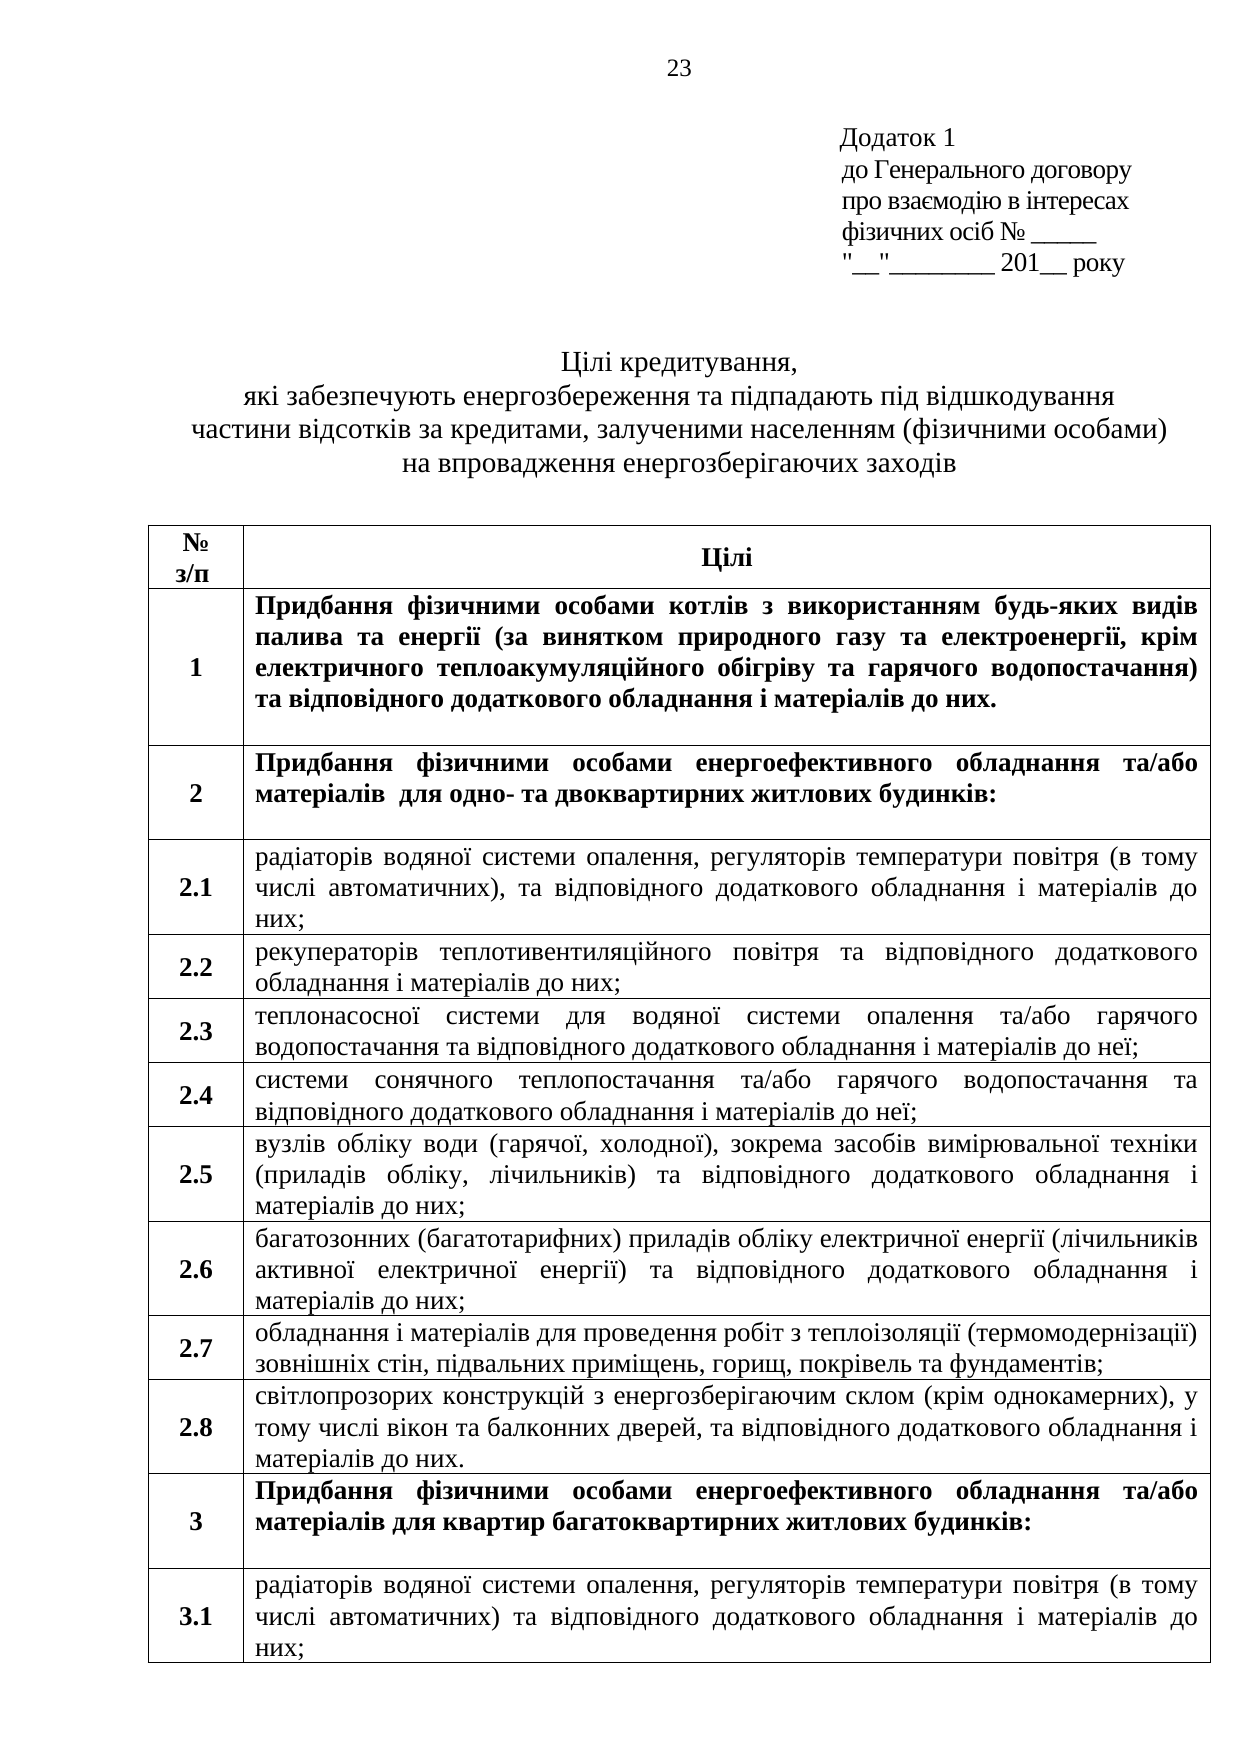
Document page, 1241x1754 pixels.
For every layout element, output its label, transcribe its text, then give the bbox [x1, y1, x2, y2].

table_header Цілі [244, 526, 1210, 588]
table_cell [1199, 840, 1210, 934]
text Додаток 1 [177, 122, 1181, 153]
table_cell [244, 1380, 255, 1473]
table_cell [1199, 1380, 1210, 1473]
table_cell Придбання фізичними особами котлів з використанням будь-яких видів палива та енергії (за винятком природного газу та електроенергії, крім електричного теплоакумуляційного обігріву та гарячого водопостачання) та відповідного додаткового обладнання і матеріалів до них. [244, 589, 1210, 745]
text про взаємодію в інтересах фізичних осіб № _____ [842, 184, 1181, 246]
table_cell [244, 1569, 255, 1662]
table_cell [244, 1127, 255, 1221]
table_cell 2.7 [149, 1316, 243, 1378]
table_cell 3.1 [149, 1569, 243, 1662]
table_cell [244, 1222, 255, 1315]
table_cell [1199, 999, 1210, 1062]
table_cell 2.3 [149, 999, 243, 1062]
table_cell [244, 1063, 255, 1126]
table_cell 3 [149, 1474, 243, 1567]
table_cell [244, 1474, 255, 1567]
text частини відсотків за кредитами, залученими населенням (фізичними особами) на впровадження енергозберігаючих заходів [177, 411, 1181, 478]
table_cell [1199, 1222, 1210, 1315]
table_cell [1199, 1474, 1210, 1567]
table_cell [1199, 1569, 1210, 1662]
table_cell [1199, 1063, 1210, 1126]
text які забезпечують енергозбереження та підпадають під відшкодування [177, 378, 1181, 411]
table_cell 2.6 [149, 1222, 243, 1315]
table_cell 1 [149, 589, 243, 745]
table_cell 2.8 [149, 1380, 243, 1473]
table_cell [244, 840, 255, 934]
table_cell 2.1 [149, 840, 243, 934]
table_cell 2.4 [149, 1063, 243, 1126]
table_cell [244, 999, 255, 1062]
table_cell рекуператорів теплотивентиляційного повітря та відповідного додаткового обладнання і матеріалів до них; [244, 935, 1210, 998]
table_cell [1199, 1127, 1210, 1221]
table_cell 2.2 [149, 935, 243, 998]
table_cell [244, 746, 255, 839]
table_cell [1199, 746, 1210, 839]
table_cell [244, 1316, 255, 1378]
text Цілі кредитування, [177, 344, 1181, 378]
text до Генерального договору [842, 153, 1181, 184]
table_header № з/п [149, 526, 243, 588]
text "__"________ 201__ року [842, 246, 1181, 277]
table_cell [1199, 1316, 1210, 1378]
table_cell 2 [149, 746, 243, 839]
table_cell 2.5 [149, 1127, 243, 1221]
